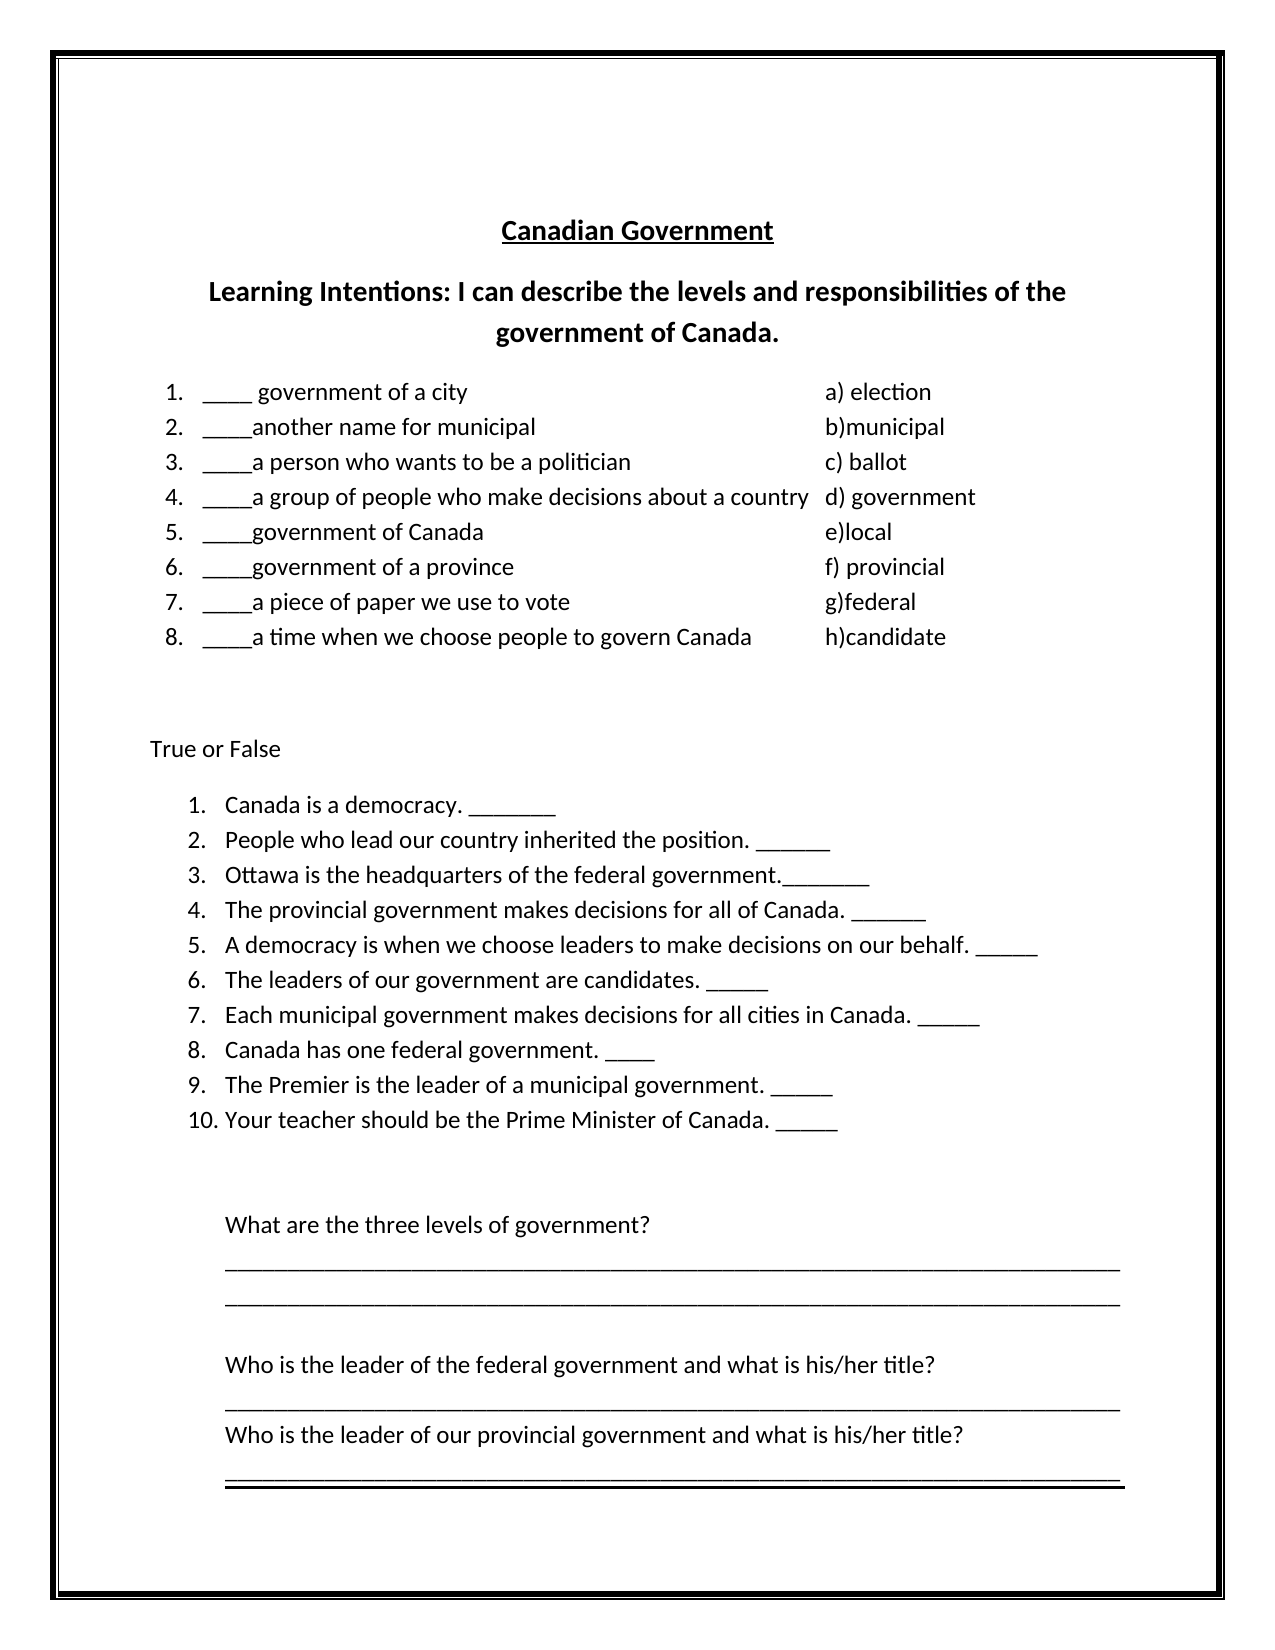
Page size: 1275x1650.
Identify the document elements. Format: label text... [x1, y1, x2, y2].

list ____government of a province f) provincial [165, 551, 1125, 582]
list Your teacher should be the Prime Minister of Canada. _____ [187, 1104, 1125, 1134]
list ________________________________________________________________________ [225, 1454, 1125, 1486]
list The provincial government makes decisions for all of Canada. ______ [187, 894, 1125, 924]
list ____government of Canada e)local [165, 516, 1125, 547]
list ________________________________________________________________________________________________________________________________________________ [225, 1244, 1125, 1309]
list What are the three levels of government? [225, 1209, 1125, 1239]
list ________________________________________________________________________ [225, 1384, 1125, 1414]
list A democracy is when we choose leaders to make decisions on our behalf. _____ [187, 929, 1125, 959]
list ____a piece of paper we use to vote g)federal [165, 586, 1125, 617]
list ____a time when we choose people to govern Canada h)candidate [165, 621, 1125, 652]
text Canadian Government [150, 212, 1125, 247]
list Who is the leader of our provincial government and what is his/her title? [225, 1419, 1125, 1449]
list Ottawa is the headquarters of the federal government._______ [187, 859, 1125, 889]
list Canada has one federal government. ____ [187, 1034, 1125, 1064]
list Who is the leader of the federal government and what is his/her title? [225, 1349, 1125, 1379]
list The Premier is the leader of a municipal government. _____ [187, 1069, 1125, 1099]
list Each municipal government makes decisions for all cities in Canada. _____ [187, 999, 1125, 1029]
text True or False [150, 733, 1125, 763]
list The leaders of our government are candidates. _____ [187, 964, 1125, 994]
list Canada is a democracy. _______ [187, 789, 1125, 819]
list People who lead our country inherited the position. ______ [187, 824, 1125, 854]
list ____a person who wants to be a politician c) ballot [165, 446, 1125, 477]
list ____a group of people who make decisions about a country d) government [165, 481, 1125, 512]
list ____ government of a city a) election [165, 376, 1125, 407]
text Learning Intentions: I can describe the levels and responsibilities of the government of Canada. [150, 273, 1125, 350]
list ____another name for municipal b)municipal [165, 411, 1125, 442]
